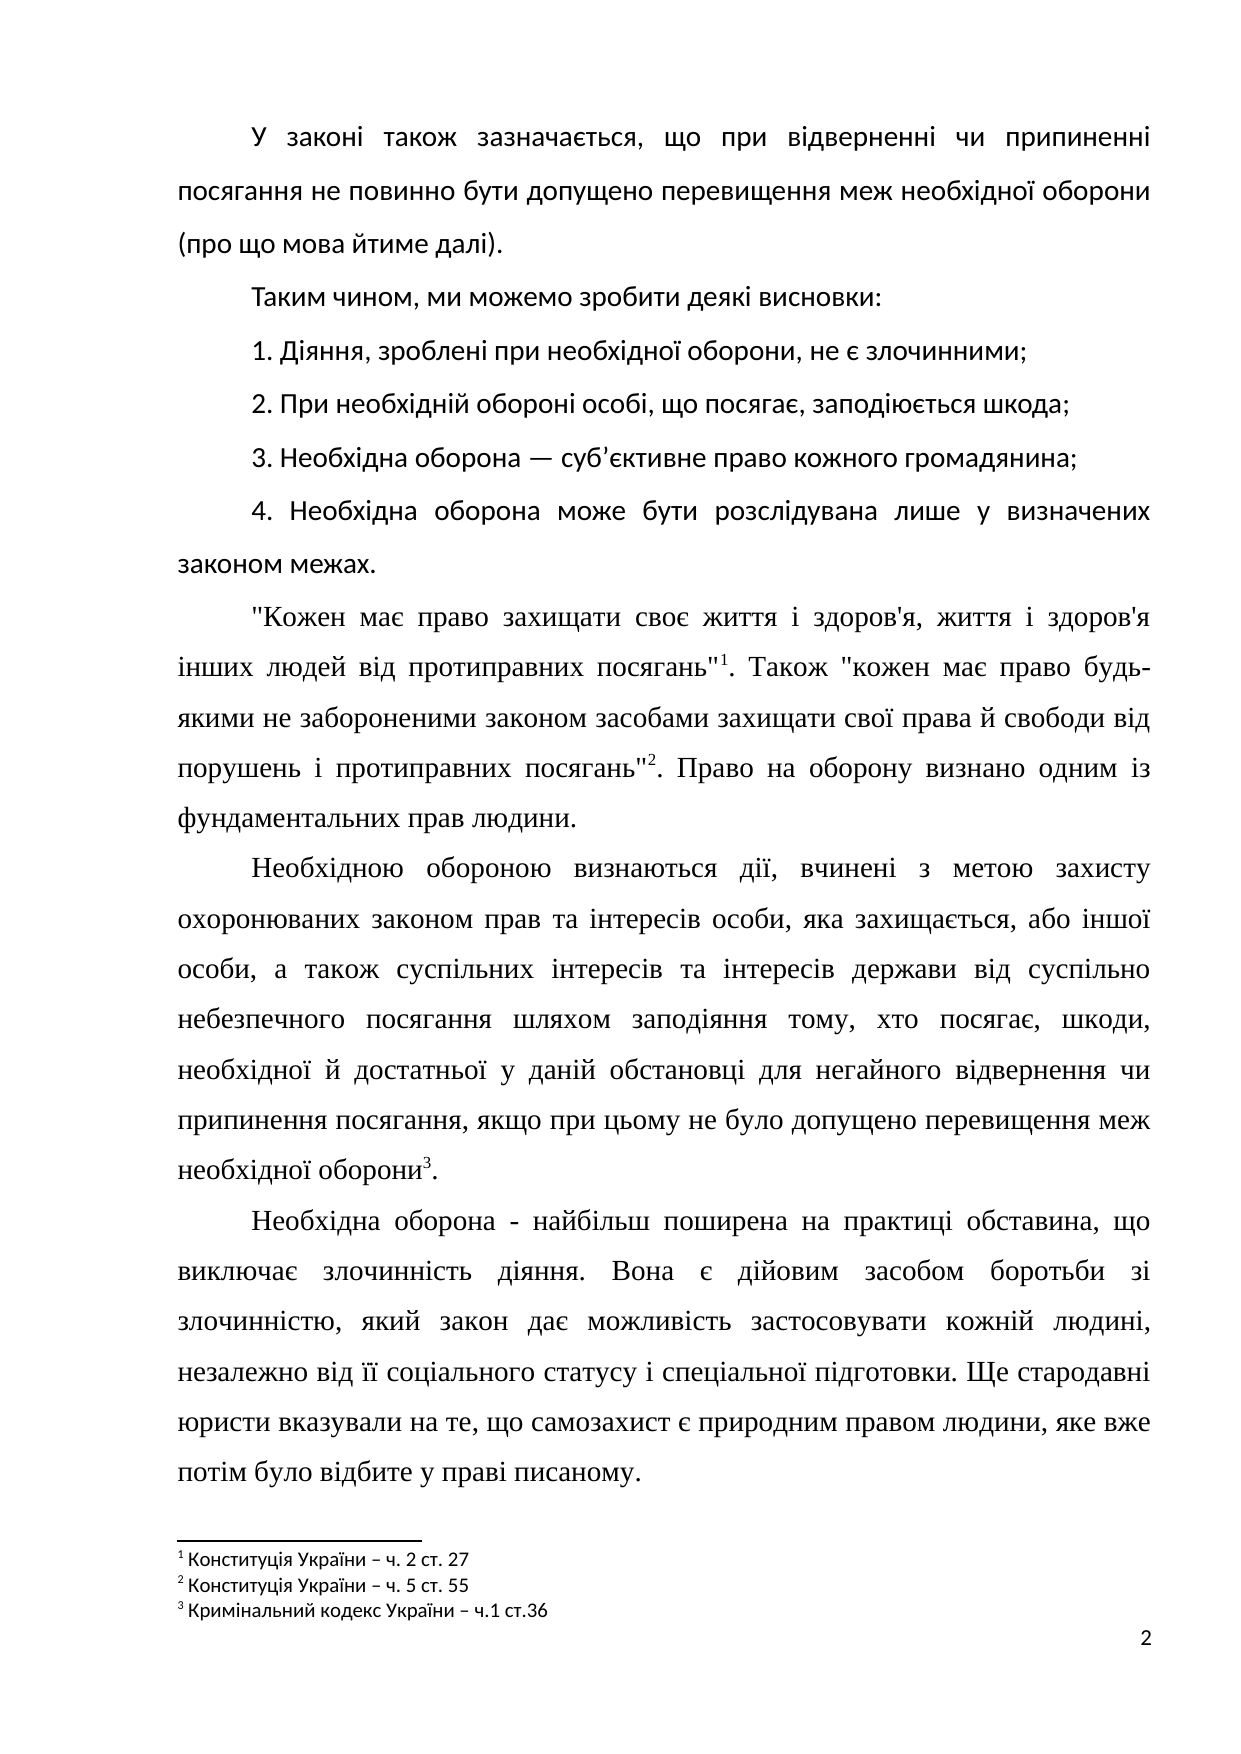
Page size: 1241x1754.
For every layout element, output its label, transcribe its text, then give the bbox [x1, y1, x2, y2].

text Необхідною обороною визнаються дії, вчинені з метою захисту охоронюваних законом прав та інтересів особи, яка захищається, або іншої особи, а також суспільних інтересів та інтересів держави від суспільно небезпечного посягання шляхом заподіяння тому, хто посягає, шкоди, необхідної й достатньої у даній обстановці для негайного відвернення чи припинення посягання, якщо при цьому не було допущено перевищення меж необхідної оборони. [177, 851, 1152, 1186]
text 1. Діяння, зроблені при необхідної оборони, не є злочинними; [177, 332, 1152, 367]
text Таким чином, ми можемо зробити деякі висновки: [177, 278, 1152, 314]
text 4. Необхідна оборона може бути розслідувана лише у визначених законом межах. [177, 492, 1152, 581]
text 2. При необхідній обороні особі, що посягає, заподіюється шкода; [177, 385, 1152, 421]
text Необхідна оборона - найбільш поширена на практиці обставина, що виключає злочинність діяння. Вона є дійовим засобом боротьби зі злочинністю, який закон дає можливість застосовувати кожній людині, незалежно від її соціального статусу і спеціальної підготовки. Ще стародавні юристи вказували на те, що самозахист є природним правом людини, яке вже потім було відбите у праві писаному. [177, 1203, 1152, 1488]
text У законі також зазначається, що при відверненні чи припиненні посягання не повинно бути допущено перевищення меж необхідної оборони (про що мова йтиме далі). [177, 118, 1152, 261]
text "Кожен має право захищати своє життя і здоров'я, життя і здоров'я інших людей від протиправних посягань". Також "кожен має право будь-якими не забороненими законом засобами захищати свої права й свободи від порушень і протиправних посягань". Право на оборону визнано одним із фундаментальних прав людини. [177, 599, 1152, 834]
text 3. Необхідна оборона — суб’єктивне право кожного громадянина; [177, 439, 1152, 474]
